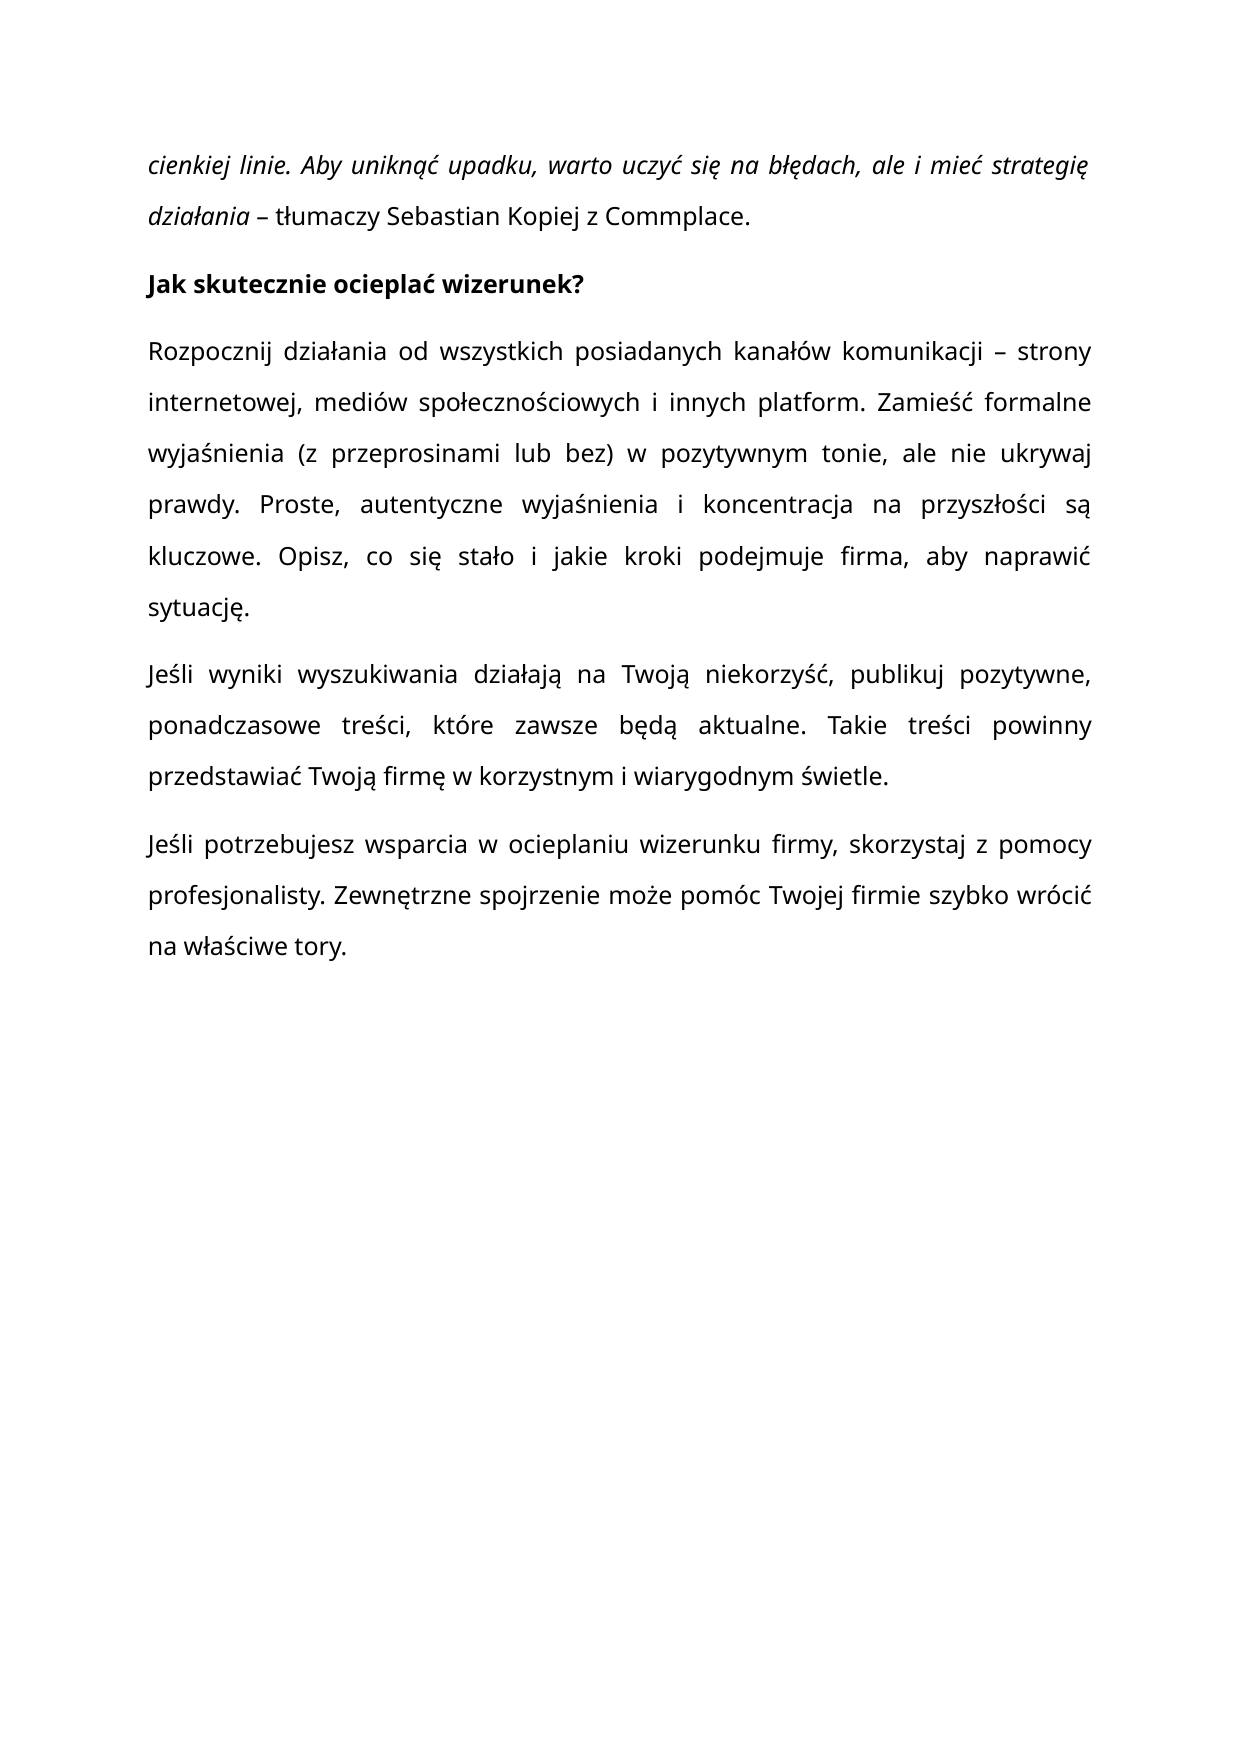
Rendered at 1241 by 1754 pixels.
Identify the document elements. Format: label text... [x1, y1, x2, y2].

text Jeśli wyniki wyszukiwania działają na Twoją niekorzyść, publikuj pozytywne, ponadczasowe treści, które zawsze będą aktualne. Takie treści powinny przedstawiać Twoją firmę w korzystnym i wiarygodnym świetle. [148, 657, 1093, 793]
text Jak skutecznie ocieplać wizerunek? [148, 266, 1093, 300]
text Rozpocznij działania od wszystkich posiadanych kanałów komunikacji – strony internetowej, mediów społecznościowych i innych platform. Zamieść formalne wyjaśnienia (z przeprosinami lub bez) w pozytywnym tonie, ale nie ukrywaj prawdy. Proste, autentyczne wyjaśnienia i koncentracja na przyszłości są kluczowe. Opisz, co się stało i jakie kroki podejmuje firma, aby naprawić sytuację. [148, 334, 1093, 623]
text Jeśli potrzebujesz wsparcia w ocieplaniu wizerunku firmy, skorzystaj z pomocy profesjonalisty. Zewnętrzne spojrzenie może pomóc Twojej firmie szybko wrócić na właściwe tory. [148, 827, 1093, 963]
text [148, 148, 1093, 233]
